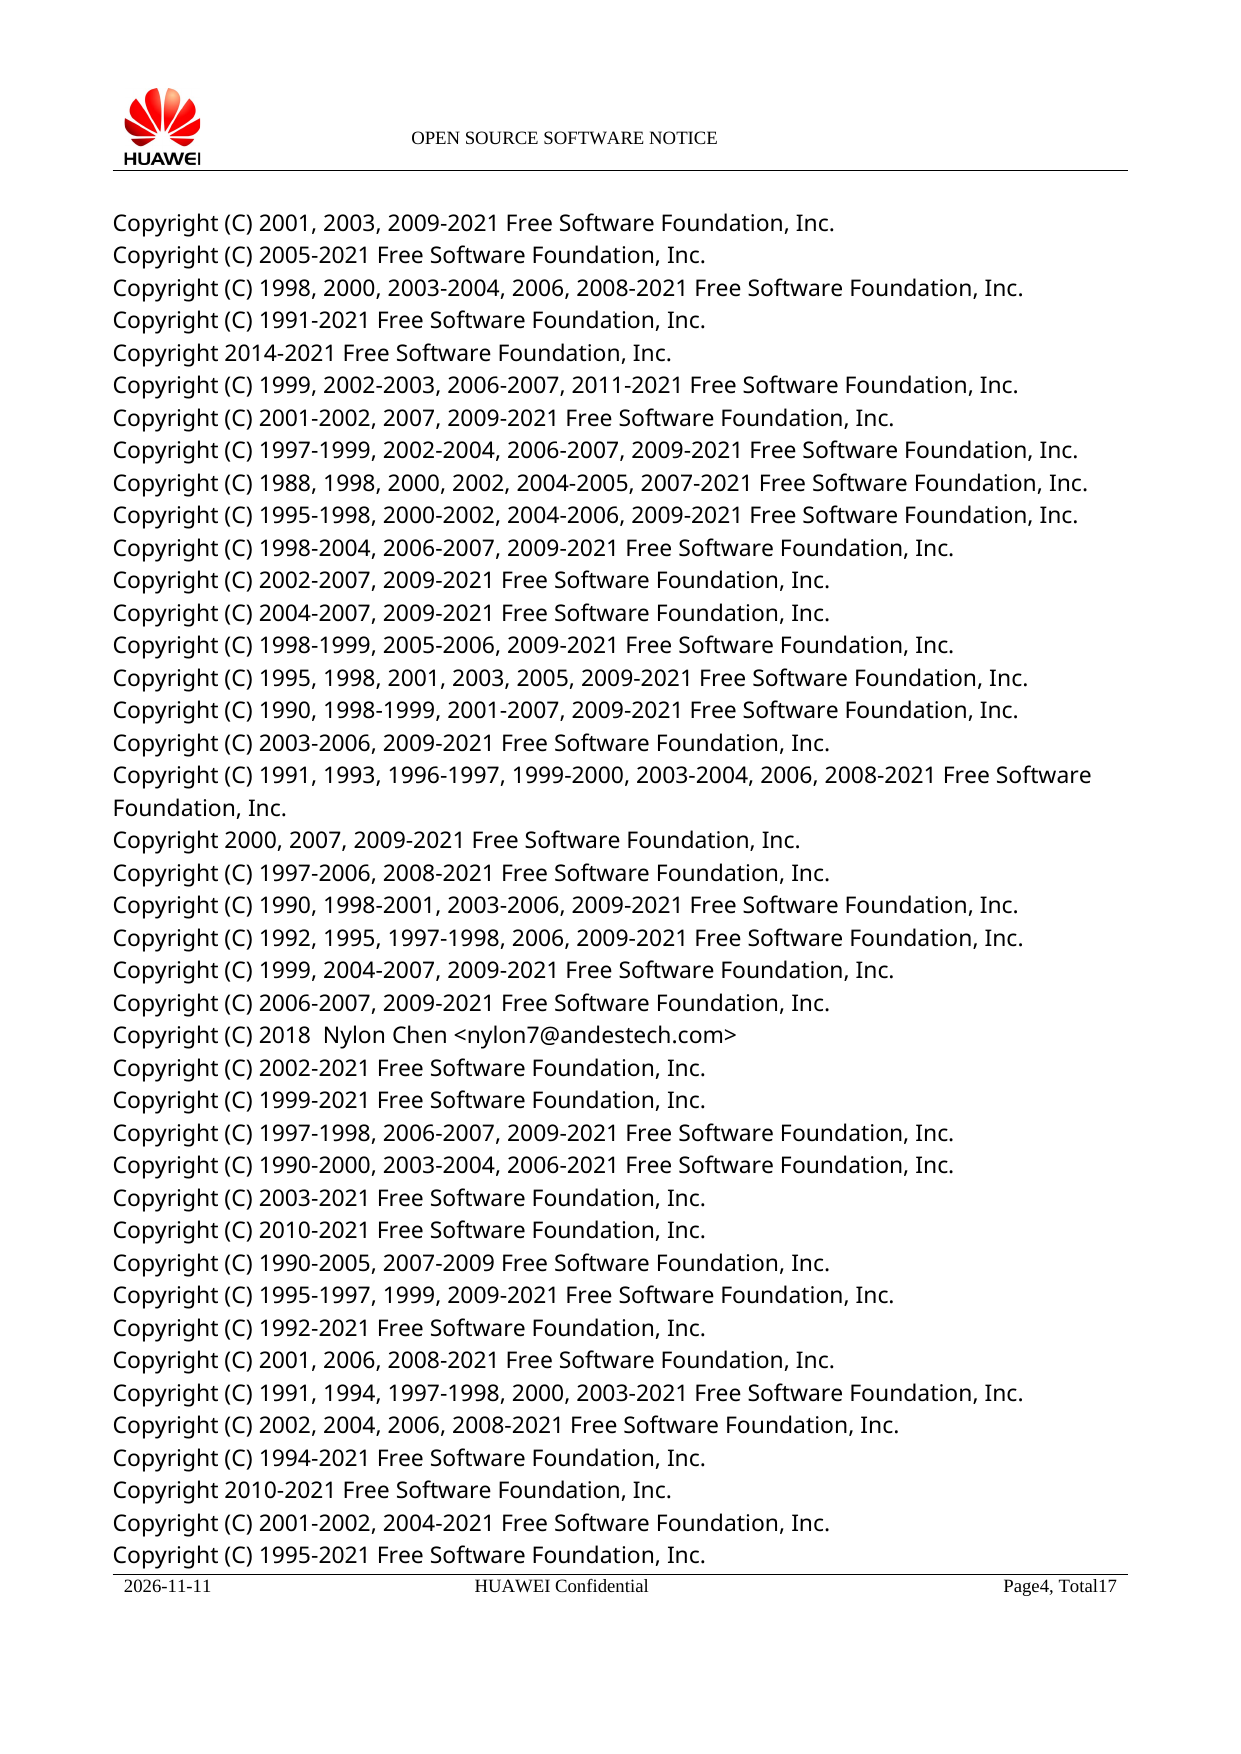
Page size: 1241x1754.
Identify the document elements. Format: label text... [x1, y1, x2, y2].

picture [124, 88, 201, 165]
